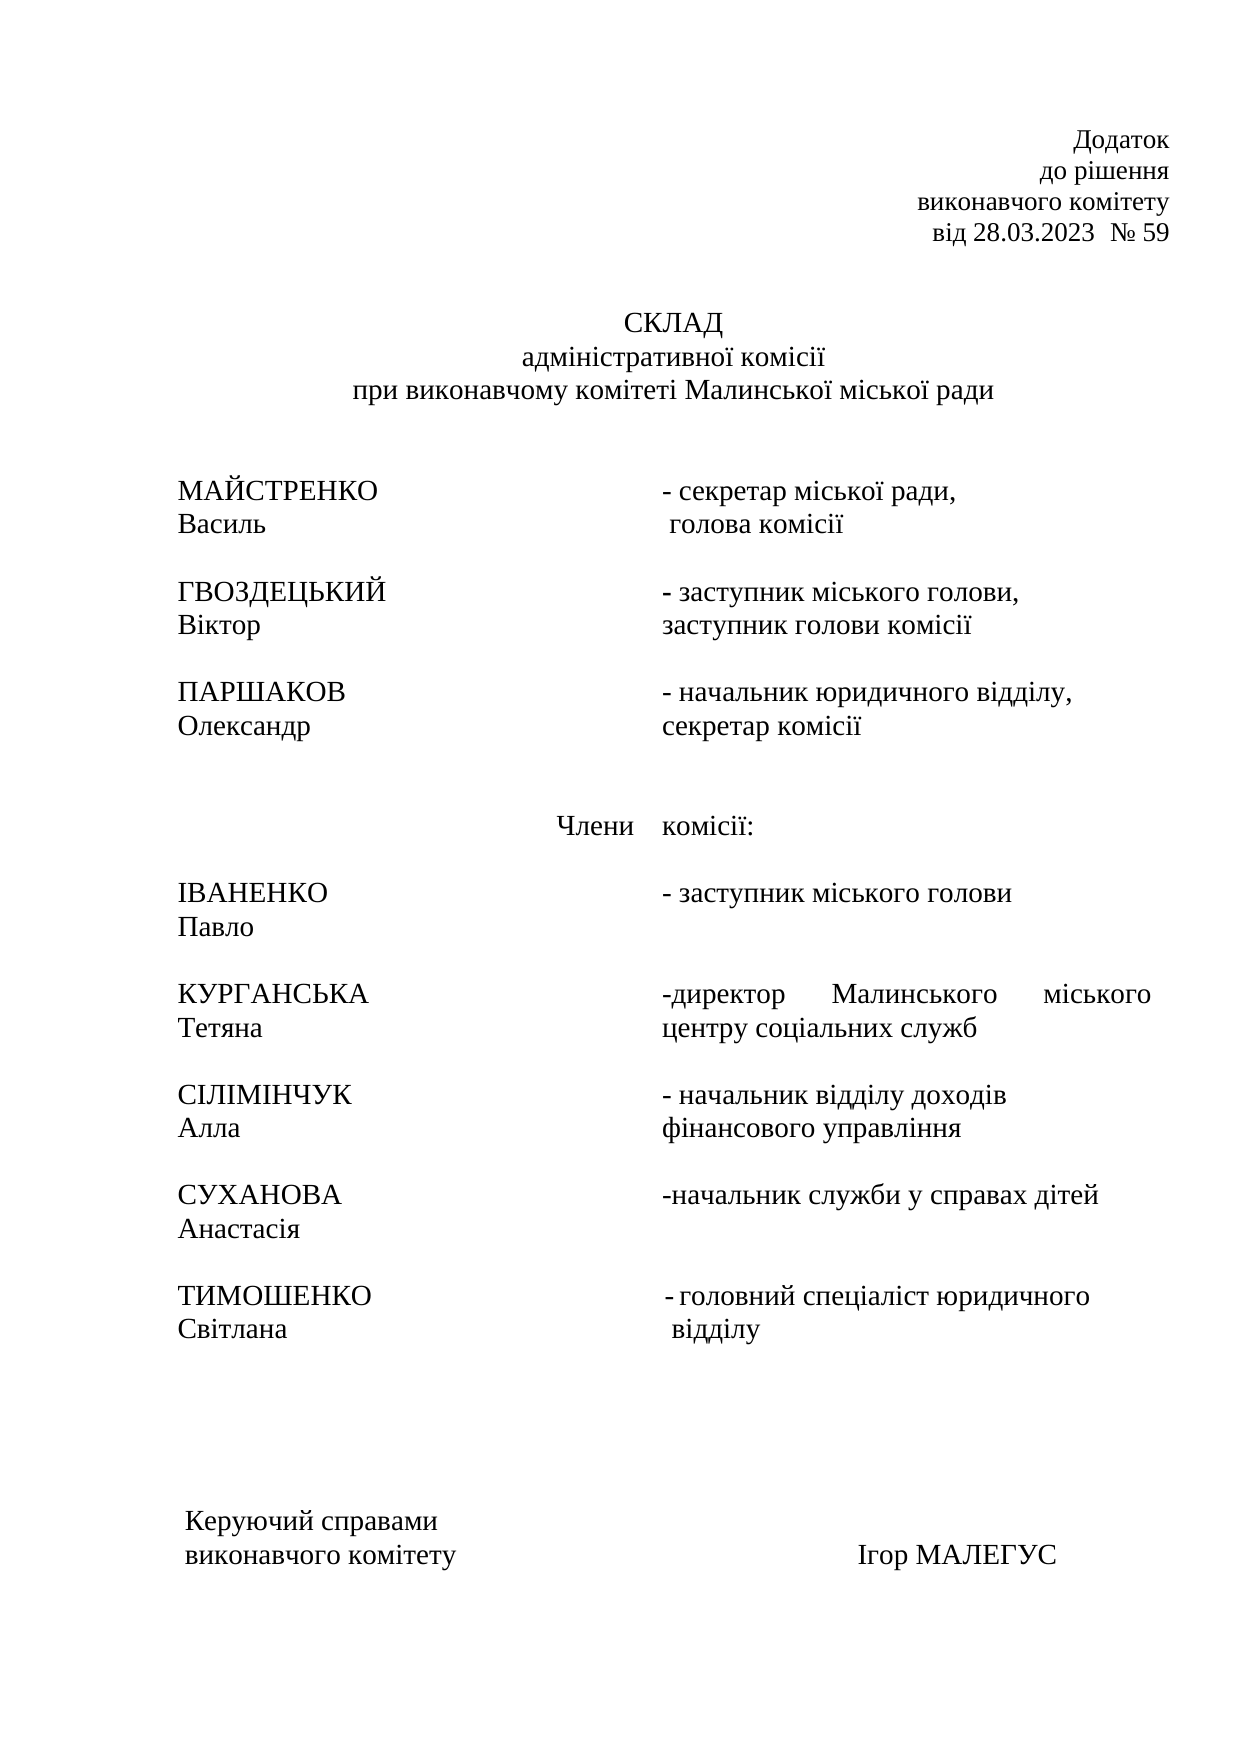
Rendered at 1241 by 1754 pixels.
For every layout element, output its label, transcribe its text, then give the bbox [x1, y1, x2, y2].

table_cell - начальник юридичного відділу, секретар комісії [651, 674, 1163, 808]
table_cell ПАРШАКОВ Олександр [166, 674, 651, 808]
table_header - секретар міської ради, голова комісії [651, 473, 1163, 574]
table_cell ТИМОШЕНКО Світлана [166, 1278, 651, 1345]
table_cell ГВОЗДЕЦЬКИЙ Віктор [166, 574, 651, 674]
table_cell - заступник міського голови, заступник голови комісії [651, 574, 1163, 674]
table_header МАЙСТРЕНКО Василь [166, 473, 651, 574]
table_cell -директор Малинського міського центру соціальних служб [651, 976, 1163, 1077]
table_cell Члени [166, 809, 651, 876]
text Керуючий справами [177, 1503, 1169, 1537]
text до рішення виконавчого комітету [702, 154, 1169, 217]
text при виконавчому комітеті Малинської міської ради [177, 372, 1169, 406]
table_cell головний спеціаліст юридичного відділу [651, 1278, 1163, 1345]
text виконавчого комітету Ігор МАЛЕГУС [177, 1537, 1169, 1570]
table_cell КУРГАНСЬКА Тетяна [166, 976, 651, 1077]
table_cell - начальник відділу доходів фінансового управління -начальник служби у справах дітей [651, 1077, 1163, 1278]
table_cell СІЛІМІНЧУК Алла СУХАНОВА Анастасія [166, 1077, 651, 1278]
text адміністративної комісії [177, 339, 1169, 372]
table_cell ІВАНЕНКО Павло [166, 876, 651, 976]
text Додаток [177, 123, 1169, 154]
text СКЛАД [177, 305, 1169, 339]
table_cell комісії: [651, 809, 1163, 876]
text від 28.03.2023 № 59 [177, 217, 1169, 248]
table_cell - заступник міського голови [651, 876, 1163, 976]
